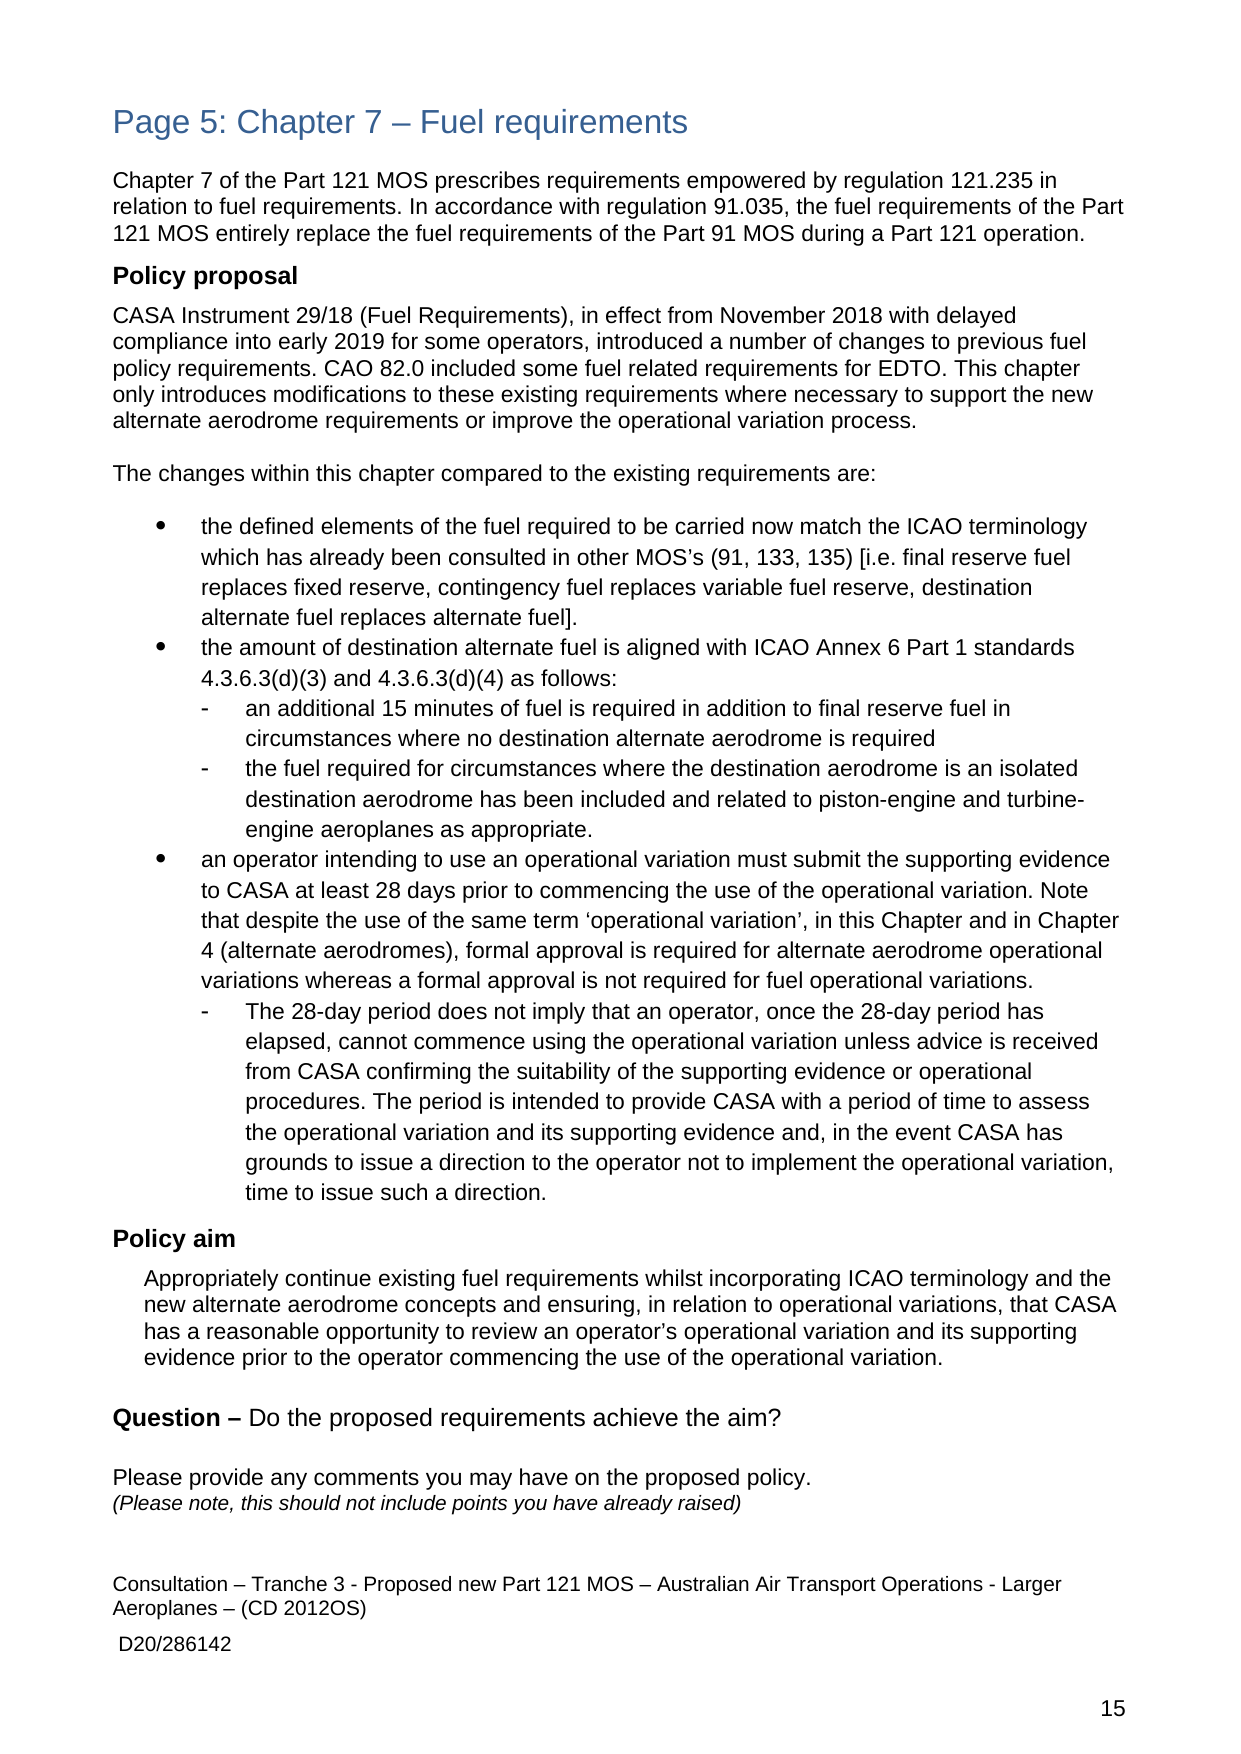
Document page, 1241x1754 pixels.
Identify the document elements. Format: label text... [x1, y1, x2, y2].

text The changes within this chapter compared to the existing requirements are: [112, 460, 1126, 486]
list an additional 15 minutes of fuel is required in addition to final reserve fuel in circumstances where no destination alternate aerodrome is required [201, 695, 1126, 752]
text Chapter 7 of the Part 121 MOS prescribes requirements empowered by regulation 121.235 in relation to fuel requirements. In accordance with regulation 91.035, the fuel requirements of the Part 121 MOS entirely replace the fuel requirements of the Part 91 MOS during a Part 121 operation. [112, 167, 1126, 246]
subtitle Policy aim [112, 1224, 1126, 1252]
text Appropriately continue existing fuel requirements whilst incorporating ICAO terminology and the new alternate aerodrome concepts and ensuring, in relation to operational variations, that CASA has a reasonable opportunity to review an operator’s operational variation and its supporting evidence prior to the operator commencing the use of the operational variation. [143, 1265, 1126, 1370]
list the fuel required for circumstances where the destination aerodrome is an isolated destination aerodrome has been included and related to piston-engine and turbine-engine aeroplanes as appropriate. [201, 755, 1126, 842]
list The 28-day period does not imply that an operator, once the 28-day period has elapsed, cannot commence using the operational variation unless advice is received from CASA confirming the suitability of the supporting evidence or operational procedures. The period is intended to provide CASA with a period of time to assess the operational variation and its supporting evidence and, in the event CASA has grounds to issue a direction to the operator not to implement the operational variation, time to issue such a direction. [201, 998, 1126, 1205]
subtitle Policy proposal [112, 261, 1126, 289]
subtitle Question – Do the proposed requirements achieve the aim? [112, 1403, 1126, 1432]
text (Please note, this should not include points you have already raised) [112, 1491, 1126, 1514]
list an operator intending to use an operational variation must submit the supporting evidence to CASA at least 28 days prior to commencing the use of the operational variation. Note that despite the use of the same term ‘operational variation’, in this Chapter and in Chapter 4 (alternate aerodromes), formal approval is required for alternate aerodrome operational variations whereas a formal approval is not required for fuel operational variations. [156, 846, 1126, 994]
text CASA Instrument 29/18 (Fuel Requirements), in effect from November 2018 with delayed compliance into early 2019 for some operators, introduced a number of changes to previous fuel policy requirements. CAO 82.0 included some fuel related requirements for EDTO. This chapter only introduces modifications to these existing requirements where necessary to support the new alternate aerodrome requirements or improve the operational variation process. [112, 302, 1126, 434]
text Please provide any comments you may have on the proposed policy. [112, 1464, 1126, 1491]
list the defined elements of the fuel required to be carried now match the ICAO terminology which has already been consulted in other MOS’s (91, 133, 135) [i.e. final reserve fuel replaces fixed reserve, contingency fuel replaces variable fuel reserve, destination alternate fuel replaces alternate fuel]. [156, 513, 1126, 630]
text Page 5: Chapter 7 – Fuel requirements [112, 102, 1126, 141]
list the amount of destination alternate fuel is aligned with ICAO Annex 6 Part 1 standards 4.3.6.3(d)(3) and 4.3.6.3(d)(4) as follows: [156, 634, 1126, 691]
